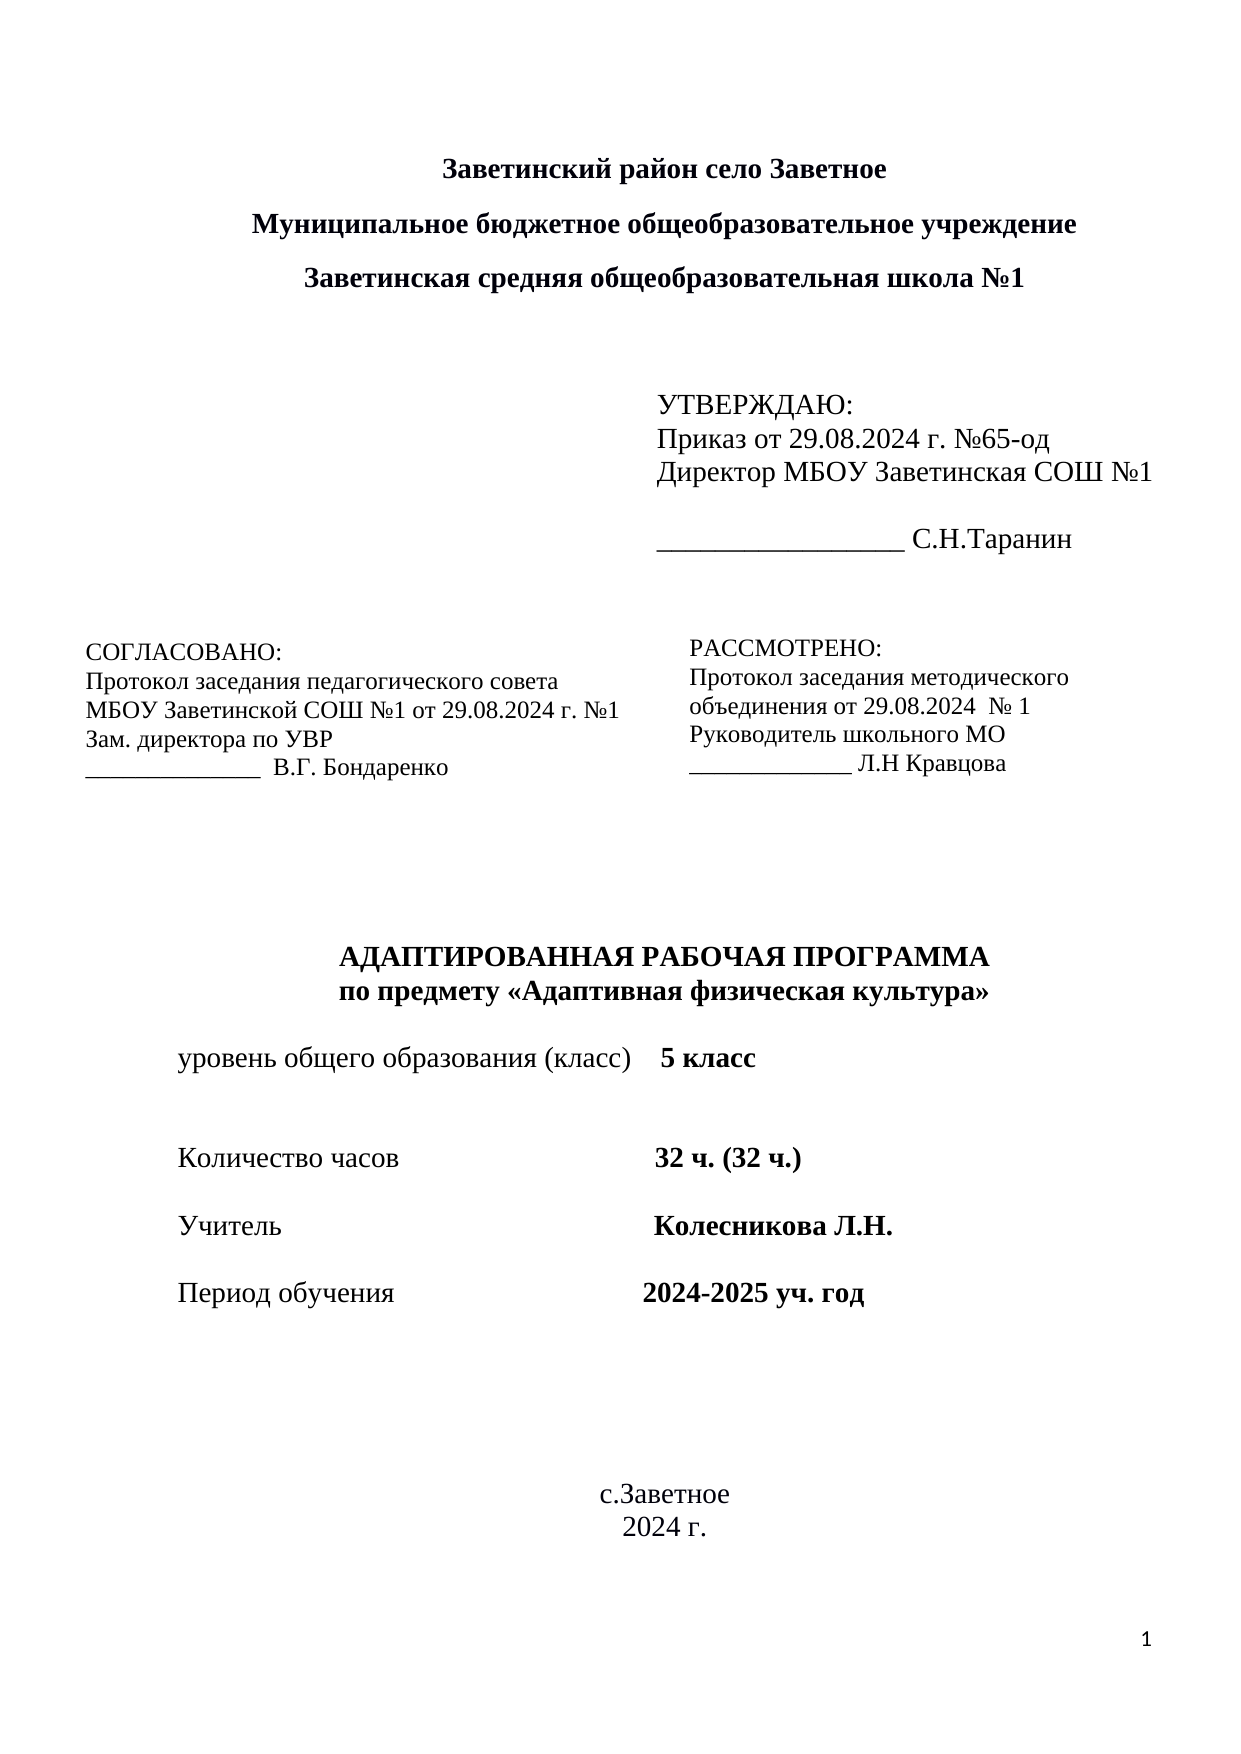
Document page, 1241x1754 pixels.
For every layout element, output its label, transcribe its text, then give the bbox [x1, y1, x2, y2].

text Период обучения 2024-2025 уч. год [177, 1275, 1152, 1308]
text Муниципальное бюджетное общеобразовательное учреждение [177, 206, 1152, 239]
text Количество часов 32 ч. (32 ч.) [177, 1141, 1152, 1174]
text АДАПТИРОВАННАЯ РАБОЧАЯ ПРОГРАММА [177, 939, 1152, 973]
text Учитель Колесникова Л.Н. [177, 1208, 1152, 1241]
text 2024 г. [177, 1509, 1152, 1543]
text с.Заветное [177, 1476, 1152, 1509]
text Заветинский район село Заветное [177, 152, 1152, 185]
text по предмету «Адаптивная физическая культура» [177, 973, 1152, 1006]
text Заветинская средняя общеобразовательная школа №1 [177, 260, 1152, 294]
text уровень общего образования (класс) 5 класс [177, 1040, 1152, 1073]
